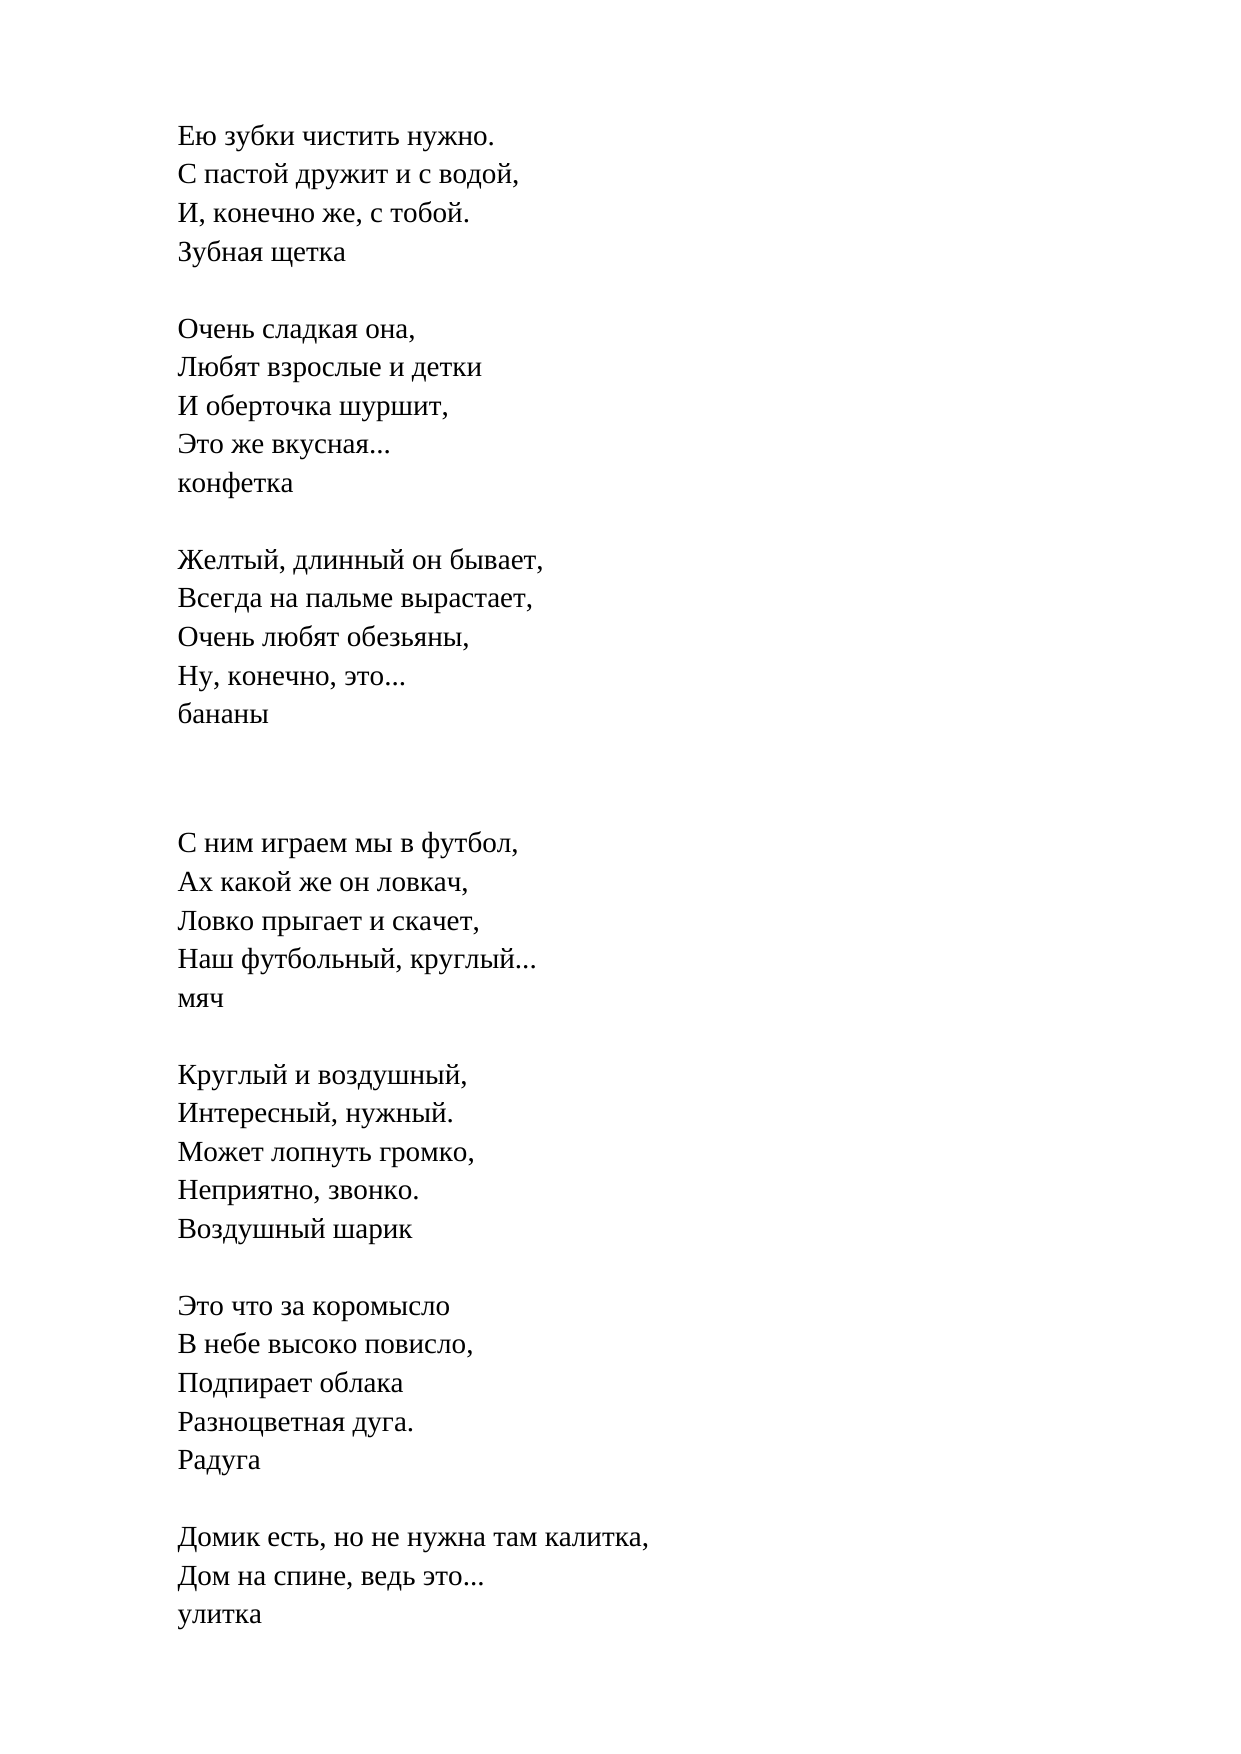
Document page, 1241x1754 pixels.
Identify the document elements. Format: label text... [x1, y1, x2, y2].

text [177, 118, 1152, 762]
text С ним играем мы в футбол, Ах какой же он ловкач, Ловко прыгает и скачет, Наш футбольный, круглый... мяч Круглый и воздушный, Интересный, нужный. Может лопнуть громко, Неприятно, звонко. Воздушный шарик Это что за коромысло В небе высоко повисло, Подпирает облака Разноцветная дуга. Радуга Домик есть, но не нужна там калитка, Дом на спине, ведь это... улитка [177, 787, 1152, 1630]
